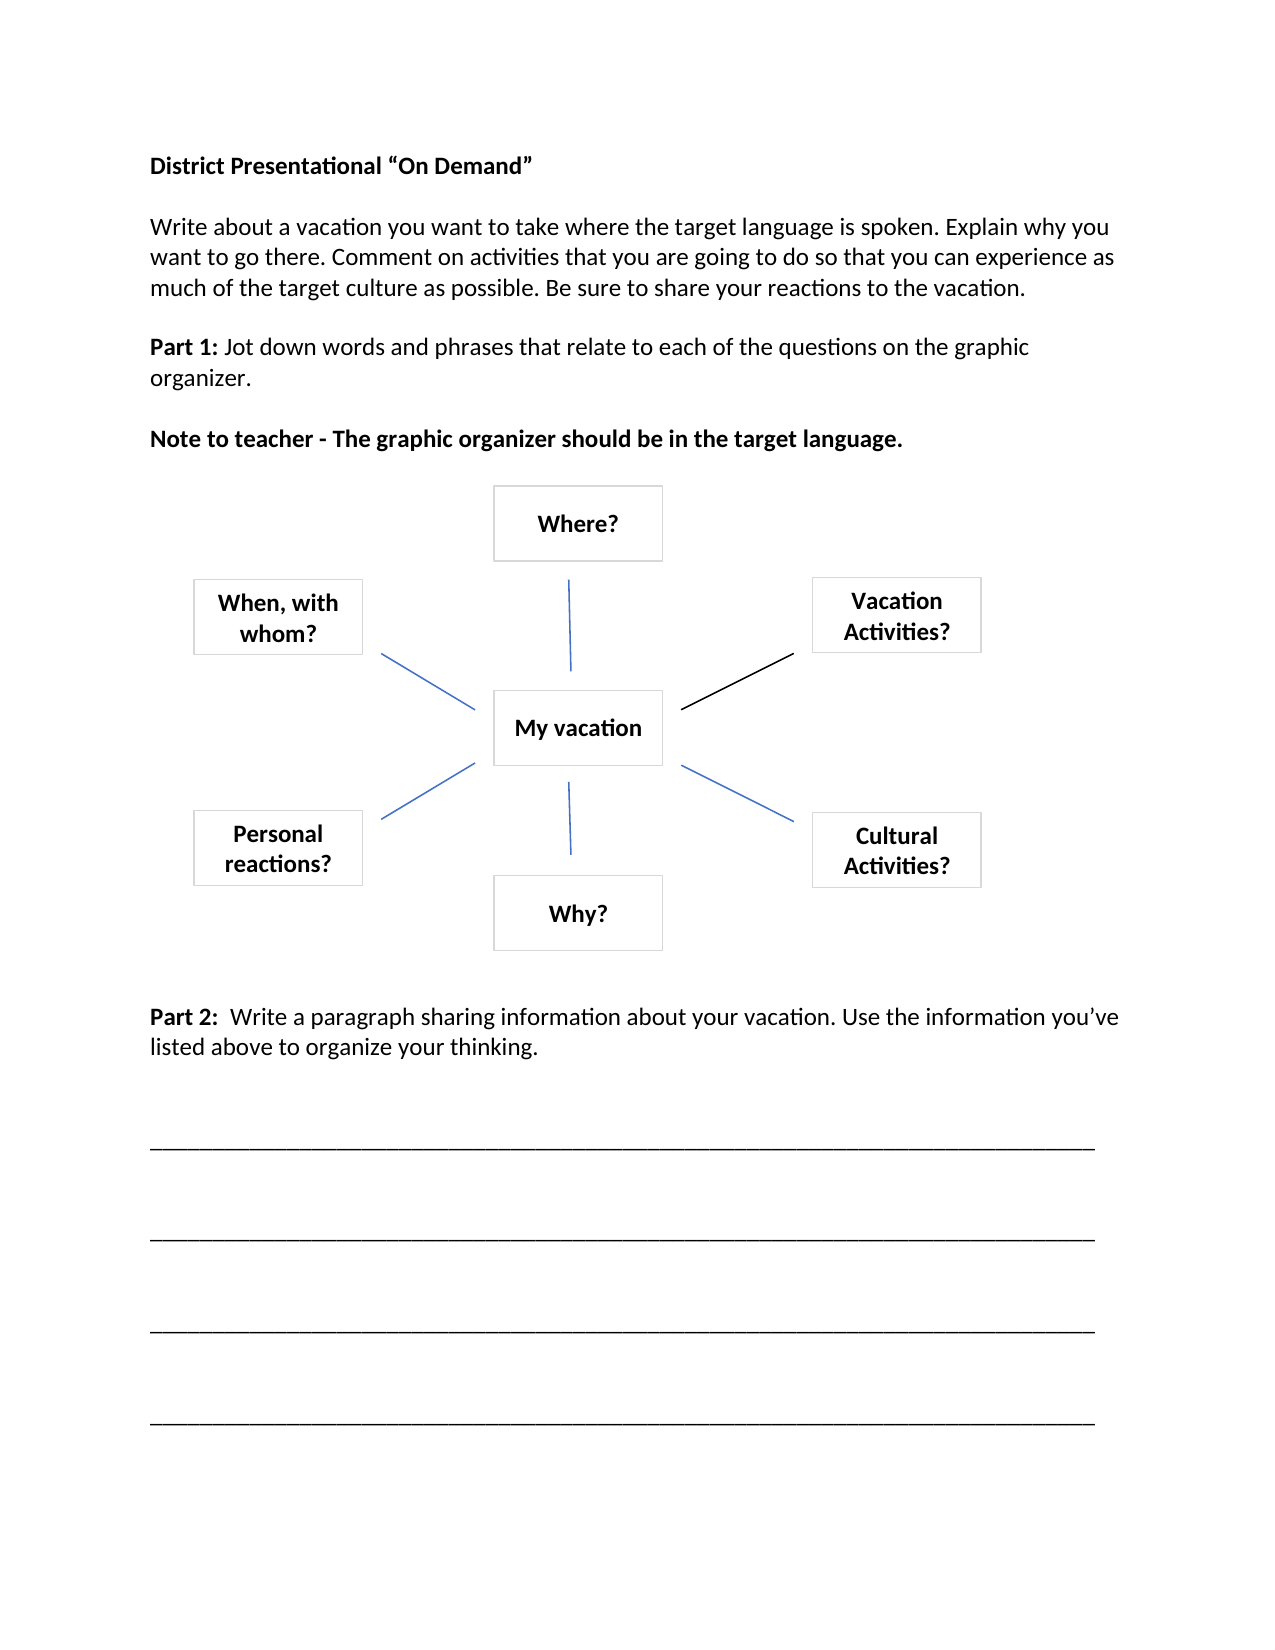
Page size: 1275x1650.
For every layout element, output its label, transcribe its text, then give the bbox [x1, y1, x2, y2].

text District Presentational “On Demand” [150, 150, 1125, 181]
text Write about a vacation you want to take where the target language is spoken. Explain why you want to go there. Comment on activities that you are going to do so that you can experience as much of the target culture as possible. Be sure to share your reactions to the vacation. [150, 211, 1125, 303]
text Part 1: Jot down words and phrases that relate to each of the questions on the graphic organizer. [150, 331, 1125, 392]
text ____________________________________________________________________________ [150, 1123, 1125, 1154]
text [150, 1306, 1125, 1337]
text Note to teacher - The graphic organizer should be in the target language. [150, 423, 1125, 453]
text ____________________________________________________________________________ [150, 1215, 1125, 1245]
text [150, 1398, 1125, 1428]
text Part 2: Write a paragraph sharing information about your vacation. Use the information you’ve listed above to organize your thinking. [150, 1001, 1125, 1062]
